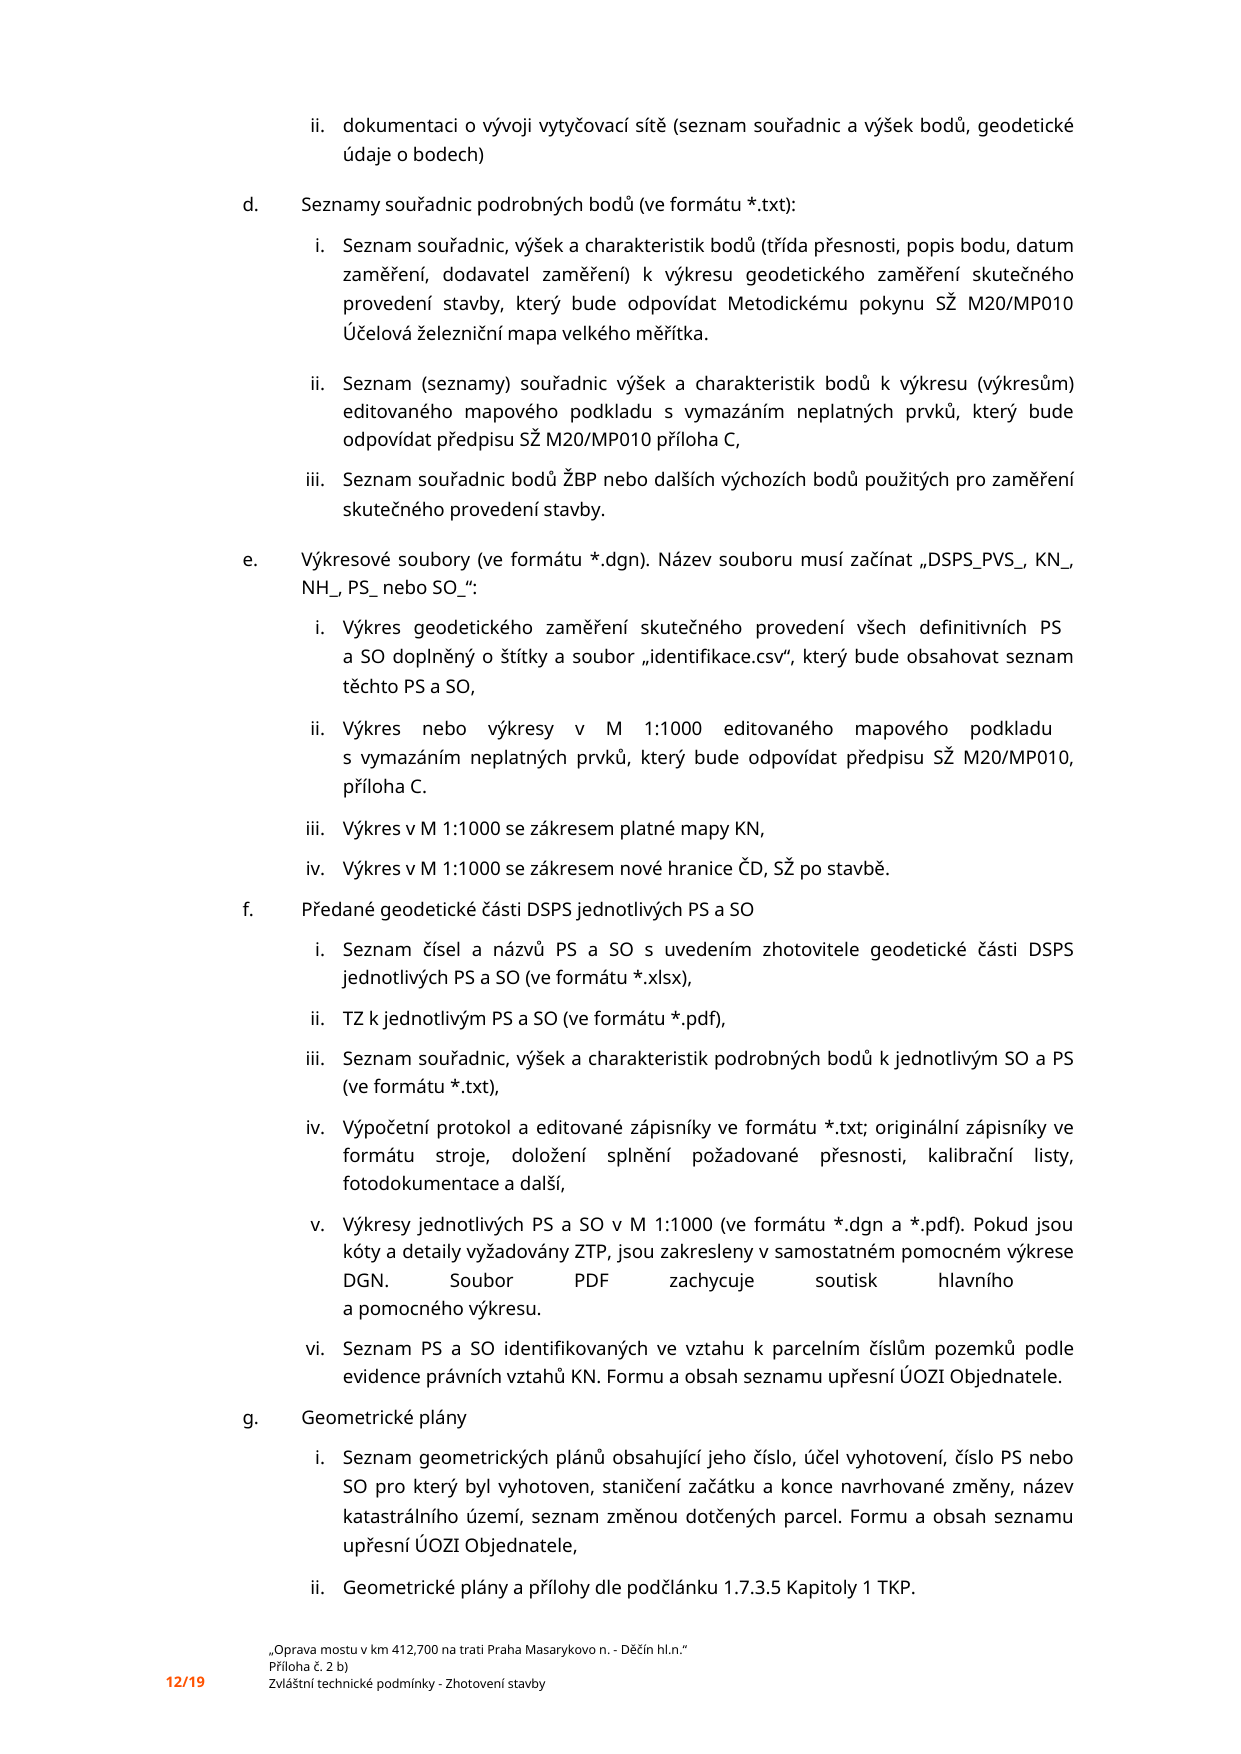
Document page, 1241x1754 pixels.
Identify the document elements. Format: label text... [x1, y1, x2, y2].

list Seznam souřadnic, výšek a charakteristik podrobných bodů k jednotlivým SO a PS (ve formátu *.txt), [325, 1046, 1075, 1099]
list Seznam čísel a názvů PS a SO s uvedením zhotovitele geodetické části DSPS jednotlivých PS a SO (ve formátu *.xlsx), [325, 937, 1075, 990]
list Geometrické plány [242, 1404, 1075, 1429]
list Výkresy jednotlivých PS a SO v M 1:1000 (ve formátu *.dgn a *.pdf). Pokud jsou kóty a detaily vyžadovány ZTP, jsou zakresleny v samostatném pomocném výkrese DGN. Soubor PDF zachycuje soutisk hlavního a pomocného výkresu. [325, 1211, 1075, 1320]
list Výkres v M 1:1000 se zákresem platné mapy KN, [325, 815, 1075, 841]
list Výpočetní protokol a editované zápisníky ve formátu *.txt; originální zápisníky ve formátu stroje, doložení splnění požadované přesnosti, kalibrační listy, fotodokumentace a další, [325, 1114, 1075, 1196]
list Seznam (seznamy) souřadnic výšek a charakteristik bodů k výkresu (výkresům) editovaného mapového podkladu s vymazáním neplatných prvků, který bude odpovídat předpisu SŽ M20/MP010 příloha C, [325, 370, 1075, 452]
list Výkresové soubory (ve formátu *.dgn). Název souboru musí začínat „DSPS_PVS_, KN_, NH_, PS_ nebo SO_“: [242, 546, 1075, 599]
list Seznam souřadnic bodů ŽBP nebo dalších výchozích bodů použitých pro zaměření skutečného provedení stavby. [325, 467, 1075, 521]
list dokumentaci o vývoji vytyčovací sítě (seznam souřadnic a výšek bodů, geodetické údaje o bodech) [325, 112, 1075, 167]
list Výkres v M 1:1000 se zákresem nové hranice ČD, SŽ po stavbě. [325, 856, 1075, 881]
list Seznam souřadnic, výšek a charakteristik bodů (třída přesnosti, popis bodu, datum zaměření, dodavatel zaměření) k výkresu geodetického zaměření skutečného provedení stavby, který bude odpovídat Metodickému pokynu SŽ M20/MP010 Účelová železniční mapa velkého měřítka. [325, 232, 1075, 345]
list Výkres geodetického zaměření skutečného provedení všech definitivních PS a SO doplněný o štítky a soubor „identifikace.csv“, který bude obsahovat seznam těchto PS a SO, [325, 614, 1075, 698]
list Předané geodetické části DSPS jednotlivých PS a SO [242, 896, 1075, 922]
list Geometrické plány a přílohy dle podčlánku 1.7.3.5 Kapitoly 1 TKP. [325, 1574, 1075, 1599]
list Seznam PS a SO identifikovaných ve vztahu k parcelním číslům pozemků podle evidence právních vztahů KN. Formu a obsah seznamu upřesní ÚOZI Objednatele. [325, 1335, 1075, 1389]
list Seznam geometrických plánů obsahující jeho číslo, účel vyhotovení, číslo PS nebo SO pro který byl vyhotoven, staničení začátku a konce navrhované změny, název katastrálního území, seznam změnou dotčených parcel. Formu a obsah seznamu upřesní ÚOZI Objednatele, [325, 1444, 1075, 1558]
list Seznamy souřadnic podrobných bodů (ve formátu *.txt): [242, 192, 1075, 217]
list TZ k jednotlivým PS a SO (ve formátu *.pdf), [325, 1005, 1075, 1031]
list Výkres nebo výkresy v M 1:1000 editovaného mapového podkladu s vymazáním neplatných prvků, který bude odpovídat předpisu SŽ M20/MP010, příloha C. [325, 715, 1075, 799]
